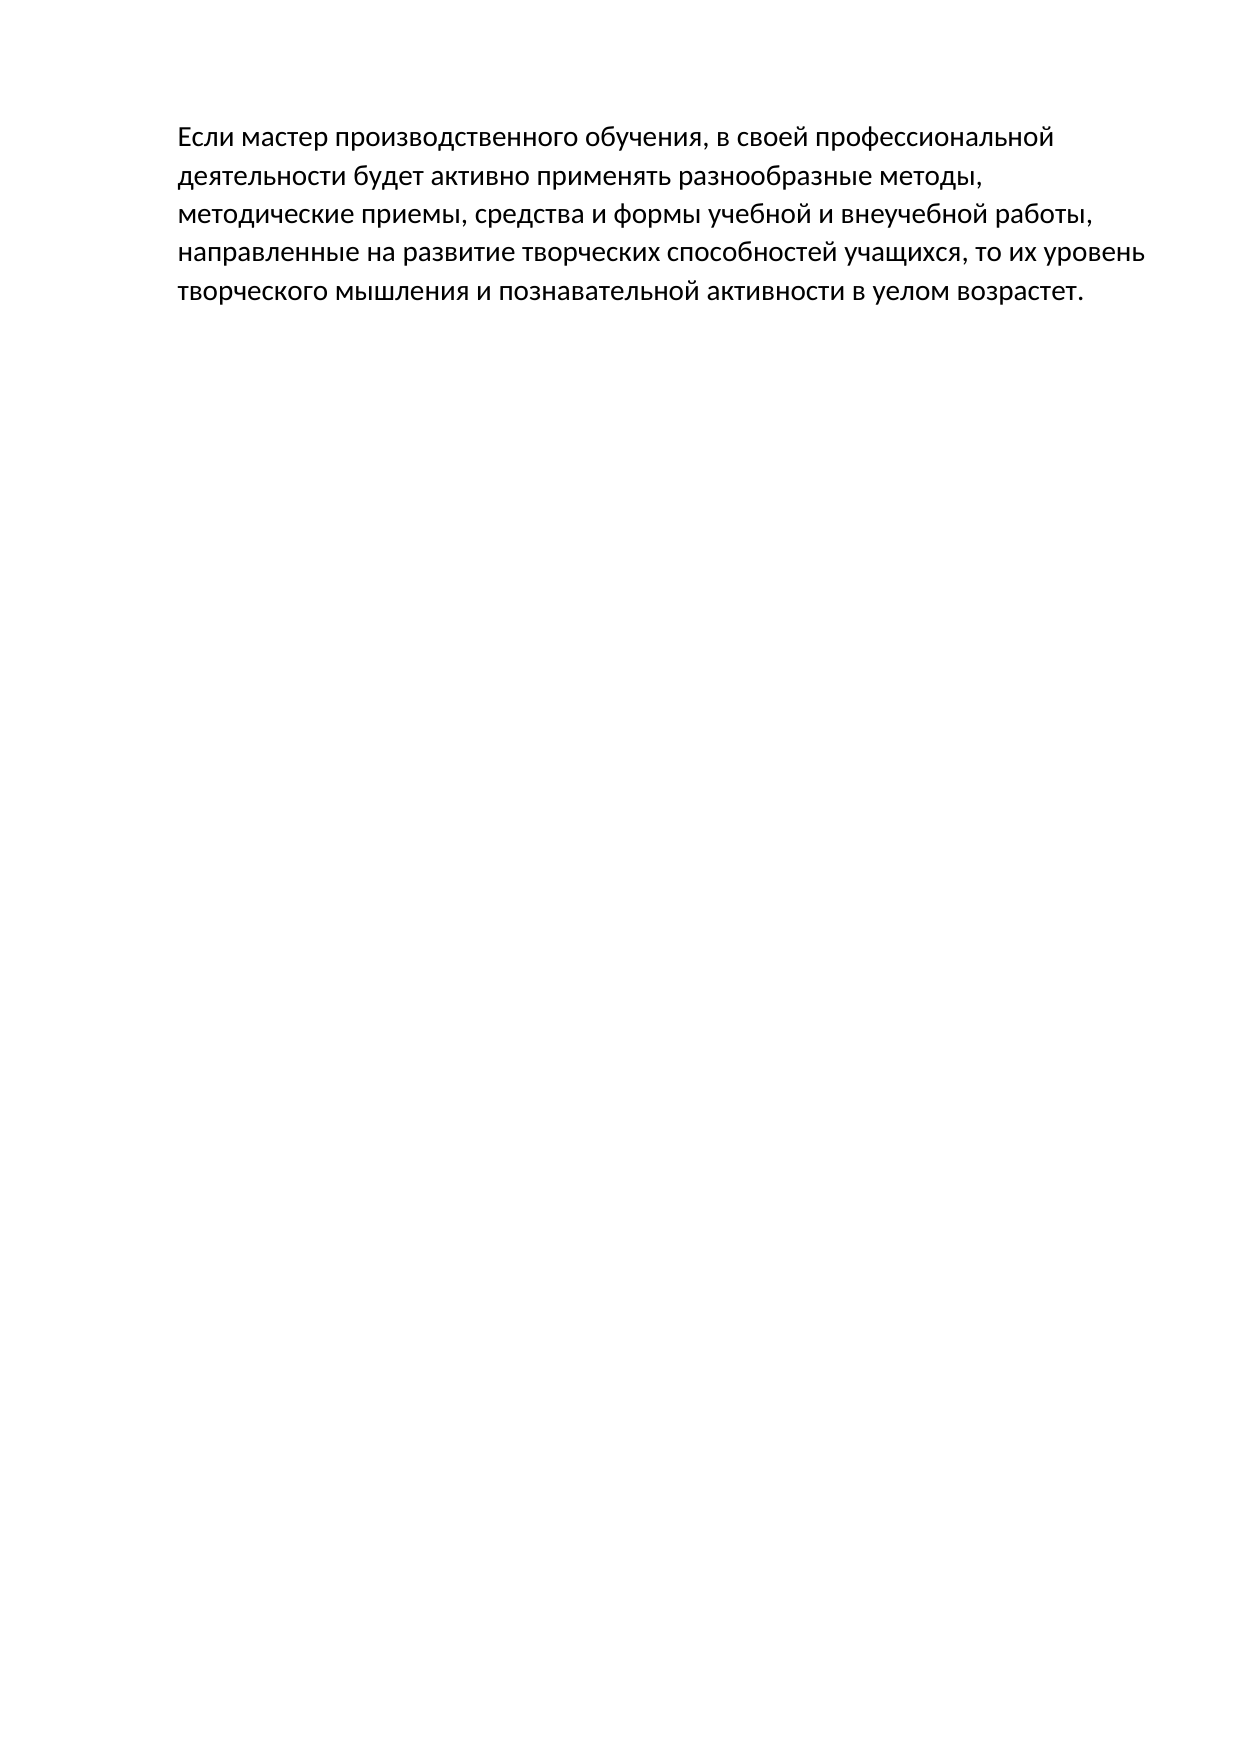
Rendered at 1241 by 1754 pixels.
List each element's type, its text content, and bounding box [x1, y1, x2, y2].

text Если мастер производственного обучения, в своей профессиональной деятельности будет активно применять разнообразные методы, методические приемы, средства и формы учебной и внеучебной работы, направленные на развитие творческих способностей учащихся, то их уровень творческого мышления и познавательной активности в уелом возрастет. [177, 118, 1152, 307]
